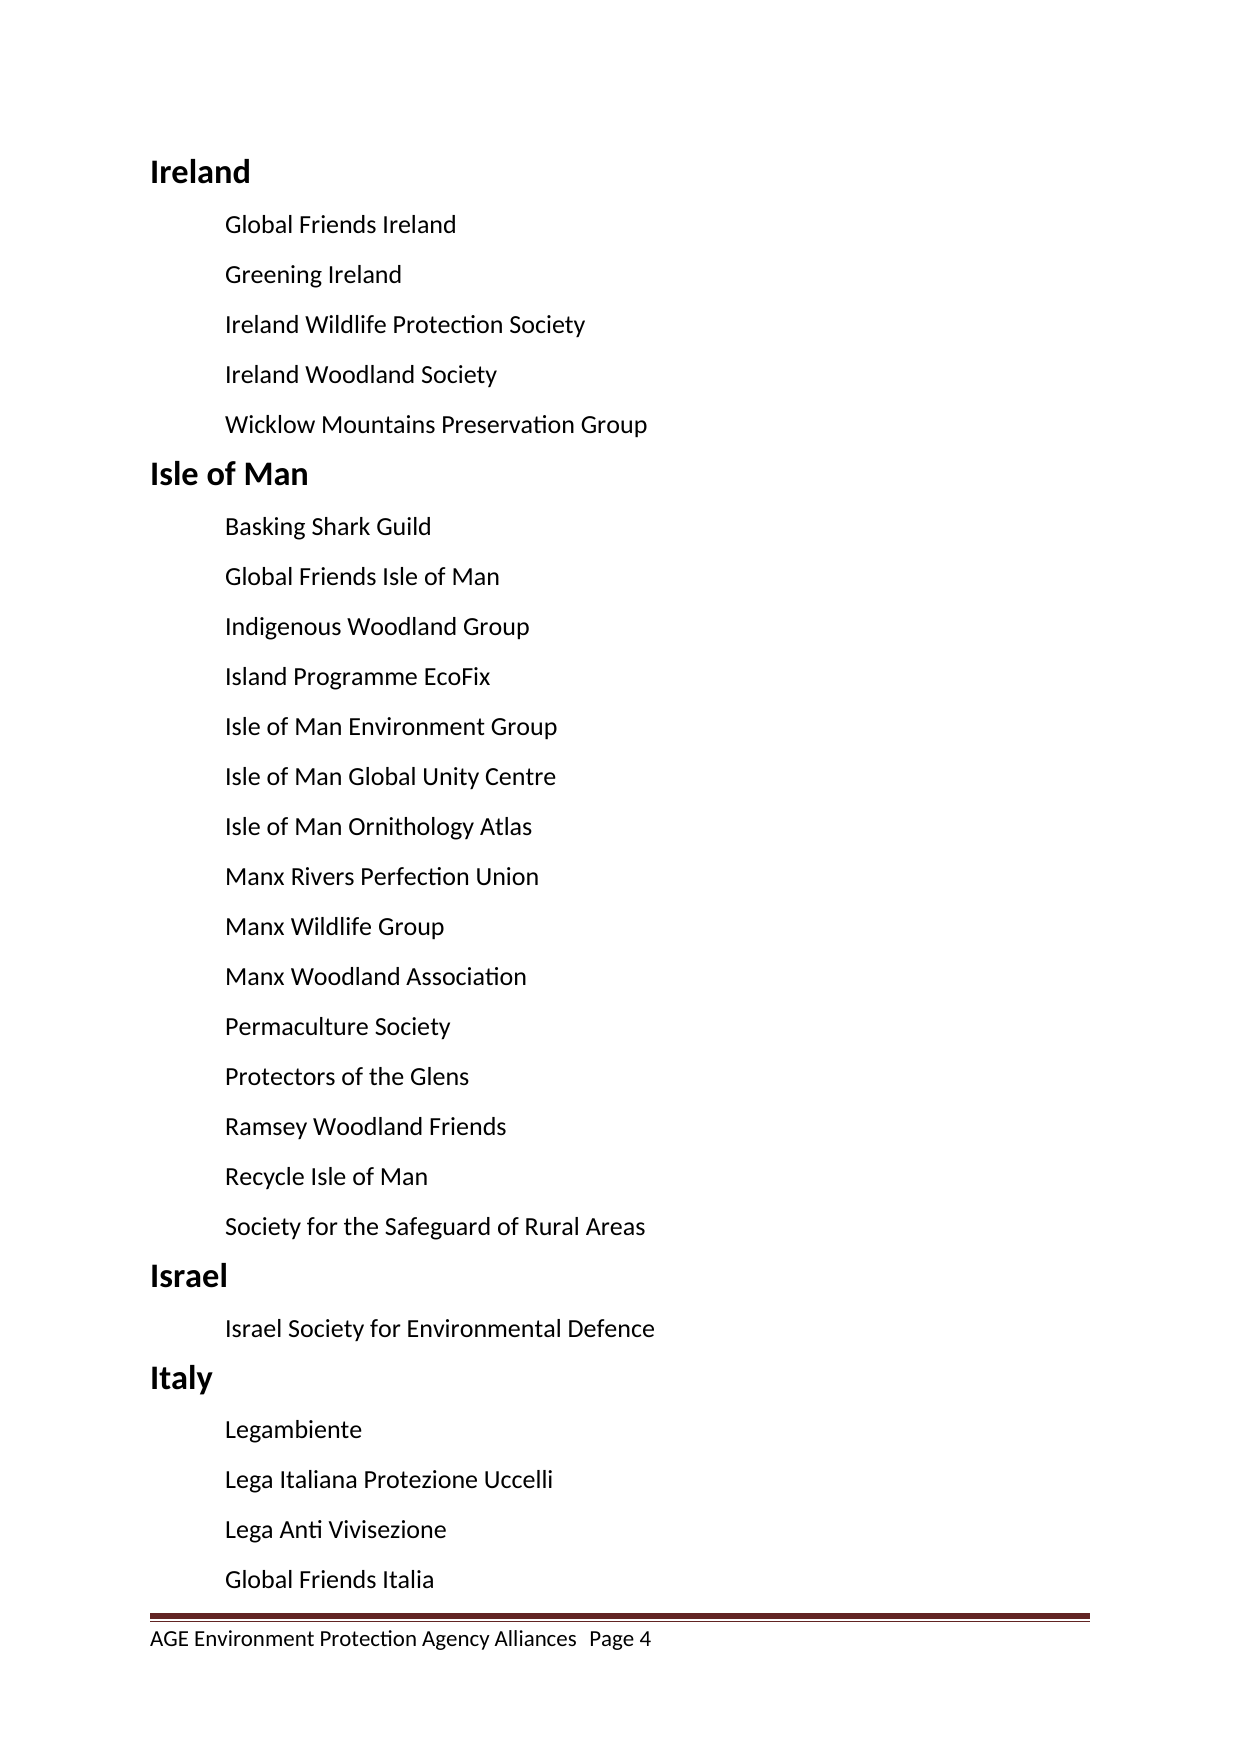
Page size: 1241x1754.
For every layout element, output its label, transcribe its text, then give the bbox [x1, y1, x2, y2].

text Ireland Woodland Society [225, 352, 1090, 389]
text Manx Woodland Association [225, 954, 1090, 991]
text Lega Anti Vivisezione [225, 1508, 1090, 1545]
text Manx Wildlife Group [225, 904, 1090, 941]
text Island Programme EcoFix [225, 654, 1090, 691]
text Society for the Safeguard of Rural Areas [225, 1204, 1090, 1241]
text Israel [150, 1254, 1090, 1296]
text Protectors of the Glens [225, 1054, 1090, 1091]
text Isle of Man Environment Group [225, 704, 1090, 741]
text Greening Ireland [225, 252, 1090, 289]
text Global Friends Italia [225, 1558, 1090, 1595]
text Basking Shark Guild [225, 504, 1090, 541]
text Ramsey Woodland Friends [225, 1104, 1090, 1141]
text Isle of Man Global Unity Centre [225, 754, 1090, 791]
text Israel Society for Environmental Defence [225, 1306, 1090, 1343]
text Global Friends Ireland [225, 202, 1090, 239]
text Manx Rivers Perfection Union [225, 854, 1090, 891]
text Recycle Isle of Man [225, 1154, 1090, 1191]
text Isle of Man [150, 452, 1090, 494]
text Lega Italiana Protezione Uccelli [225, 1458, 1090, 1495]
text Isle of Man Ornithology Atlas [225, 804, 1090, 841]
text Permaculture Society [225, 1004, 1090, 1041]
text Italy [150, 1356, 1090, 1398]
text Indigenous Woodland Group [225, 604, 1090, 641]
text Ireland [150, 150, 1090, 192]
text Legambiente [225, 1408, 1090, 1445]
text Ireland Wildlife Protection Society [225, 302, 1090, 339]
text Global Friends Isle of Man [225, 554, 1090, 591]
text Wicklow Mountains Preservation Group [225, 402, 1090, 439]
